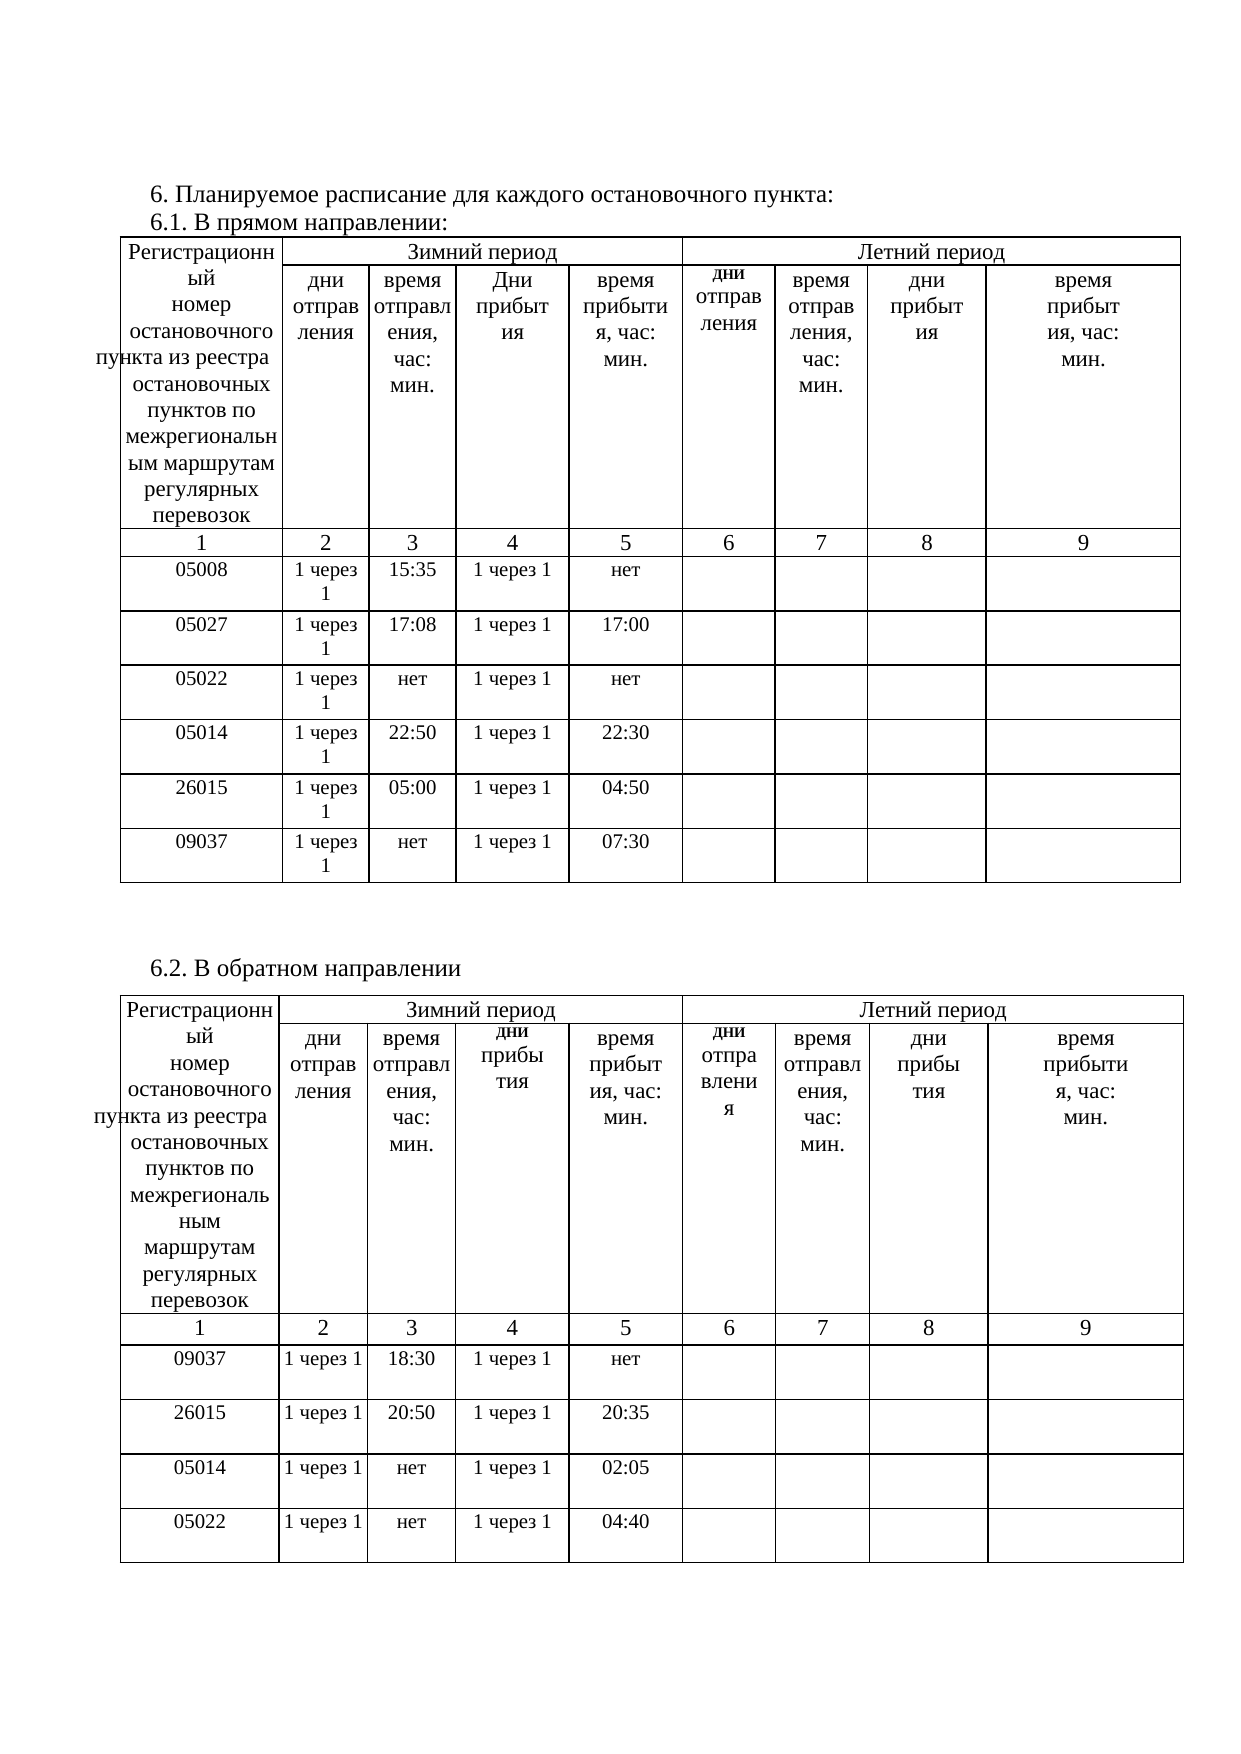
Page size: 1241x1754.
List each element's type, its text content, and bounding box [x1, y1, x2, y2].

table_header Летний период [683, 996, 1183, 1023]
table_header Зимний период [283, 238, 682, 264]
table_cell 1 через 1 [456, 1455, 568, 1507]
table_cell [776, 1455, 869, 1507]
table_cell 9 [989, 1314, 1183, 1344]
table_cell время отправ ления, час: мин. [776, 266, 867, 528]
table_cell [868, 829, 985, 882]
table_cell время отправл ения, час: мин. [370, 266, 455, 528]
table_cell 1 через 1 [457, 557, 568, 610]
table_cell [989, 1400, 1183, 1453]
table_cell 1 через 1 [457, 829, 568, 882]
table_cell 05014 [121, 720, 282, 773]
table_cell [987, 829, 1180, 882]
table_cell [989, 1346, 1183, 1399]
table_cell 09037 [121, 829, 282, 882]
table_cell [870, 1400, 987, 1453]
table_cell 1 [121, 1314, 278, 1344]
table_cell [683, 1400, 775, 1453]
table_cell [683, 1455, 775, 1507]
table_cell [868, 720, 985, 773]
table_cell 1 через 1 [456, 1346, 568, 1399]
table_cell дни отправ ления [283, 266, 368, 528]
table_cell 1 через 1 [457, 720, 568, 773]
table_cell 02:05 [570, 1455, 682, 1507]
table_cell 2 [280, 1314, 367, 1344]
table_cell 1 через 1 [457, 775, 568, 827]
table_cell [776, 1346, 869, 1399]
text 6.2. В обратном направлении [150, 953, 1090, 982]
table_cell [683, 1509, 775, 1562]
table_cell ДНИ отпра влени я [683, 1024, 775, 1312]
table_cell ДНИ отправ ления [683, 266, 774, 528]
table_cell 05008 [121, 557, 282, 610]
table_cell 2 [283, 529, 368, 556]
table_cell 1 через 1 [456, 1400, 568, 1453]
table_cell дни отправ ления [280, 1024, 367, 1312]
table_cell 1 через 1 [280, 1509, 367, 1562]
table_header Летний период [683, 238, 1180, 264]
table_cell 1 через 1 [457, 612, 568, 664]
table_header Зимний период [280, 996, 682, 1023]
table_cell [683, 720, 774, 773]
table_cell [987, 775, 1180, 827]
table_cell [987, 612, 1180, 664]
table_cell 22:50 [370, 720, 455, 773]
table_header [121, 996, 278, 1312]
table_cell 7 [776, 1314, 869, 1344]
table_cell [776, 829, 867, 882]
table_cell [987, 557, 1180, 610]
table_cell 1 через 1 [457, 666, 568, 719]
table_cell 1 [121, 529, 282, 556]
table_cell 20:50 [368, 1400, 455, 1453]
table_cell дни прибыт ия [868, 266, 985, 528]
table_cell дни прибы тия [870, 1024, 987, 1312]
table_cell нет [570, 666, 682, 719]
table_cell нет [370, 829, 455, 882]
table_cell [683, 557, 774, 610]
table_cell 6 [683, 1314, 775, 1344]
table_cell нет [570, 1346, 682, 1399]
table_cell 1 через 1 [283, 775, 368, 827]
table_cell 15:35 [370, 557, 455, 610]
table_cell 1 через 1 [456, 1509, 568, 1562]
table_header Регистрационный номер остановочного пункта из реестра остановочных пунктов по межрегиональным маршрутам регулярных перевозок [121, 238, 282, 528]
table_cell 17:08 [370, 612, 455, 664]
table_cell [987, 720, 1180, 773]
table_cell 6 [683, 529, 774, 556]
table_cell 5 [570, 1314, 682, 1344]
table_cell 22:30 [570, 720, 682, 773]
table_cell 09037 [121, 1346, 278, 1399]
table_cell [989, 1509, 1183, 1562]
table_cell 1 через 1 [283, 720, 368, 773]
table_cell 5 [570, 529, 682, 556]
table_cell [683, 775, 774, 827]
table_cell 05:00 [370, 775, 455, 827]
table_cell время отправл ения, час: мин. [776, 1024, 869, 1312]
table_cell нет [570, 557, 682, 610]
table_cell [989, 1455, 1183, 1507]
table_cell 1 через 1 [283, 666, 368, 719]
table_cell 17:00 [570, 612, 682, 664]
table_cell 1 через 1 [280, 1455, 367, 1507]
table_cell [683, 829, 774, 882]
table_cell 05014 [121, 1455, 278, 1507]
table_cell время прибыти я, час: мин. [989, 1024, 1183, 1312]
table_cell [868, 557, 985, 610]
table_cell [868, 775, 985, 827]
table_cell [776, 612, 867, 664]
table_cell [776, 557, 867, 610]
table_cell ДНИ прибы тия [456, 1024, 568, 1312]
table_cell [776, 1400, 869, 1453]
text 6. Планируемое расписание для каждого остановочного пункта: [150, 179, 1090, 207]
table_cell 04:40 [570, 1509, 682, 1562]
table_cell время прибыт ия, час: мин. [987, 266, 1180, 528]
table_cell 18:30 [368, 1346, 455, 1399]
table_cell 1 через 1 [280, 1400, 367, 1453]
table_cell время прибыт ия, час: мин. [570, 1024, 682, 1312]
table_cell 8 [870, 1314, 987, 1344]
table_cell [870, 1455, 987, 1507]
table_cell [683, 1346, 775, 1399]
table_cell [870, 1509, 987, 1562]
table_cell [683, 666, 774, 719]
table_cell 05022 [121, 1509, 278, 1562]
table_cell 9 [987, 529, 1180, 556]
table_cell [987, 666, 1180, 719]
table_cell [868, 666, 985, 719]
table_cell 05022 [121, 666, 282, 719]
table_cell нет [370, 666, 455, 719]
table_cell 1 через 1 [283, 829, 368, 882]
table_cell 1 через 1 [280, 1346, 367, 1399]
table_cell 05027 [121, 612, 282, 664]
table_cell 3 [370, 529, 455, 556]
table_cell 4 [457, 529, 568, 556]
table_cell время прибыти я, час: мин. [570, 266, 682, 528]
table_cell 8 [868, 529, 985, 556]
table_cell [870, 1346, 987, 1399]
table_cell 4 [456, 1314, 568, 1344]
table_cell 07:30 [570, 829, 682, 882]
text 6.1. В прямом направлении: [150, 207, 1090, 236]
table_cell 20:35 [570, 1400, 682, 1453]
table_cell 1 через 1 [283, 557, 368, 610]
table_cell 26015 [121, 1400, 278, 1453]
table_cell [776, 1509, 869, 1562]
table_cell нет [368, 1455, 455, 1507]
table_cell [683, 612, 774, 664]
table_cell [776, 775, 867, 827]
table_cell 26015 [121, 775, 282, 827]
table_cell 1 через 1 [283, 612, 368, 664]
table_cell [868, 612, 985, 664]
table_cell 7 [776, 529, 867, 556]
table_cell время отправл ения, час: мин. [368, 1024, 455, 1312]
table_cell 04:50 [570, 775, 682, 827]
table_cell нет [368, 1509, 455, 1562]
table_cell [776, 720, 867, 773]
table_cell [776, 666, 867, 719]
table_cell 3 [368, 1314, 455, 1344]
table_cell Дни прибыт ия [457, 266, 568, 528]
